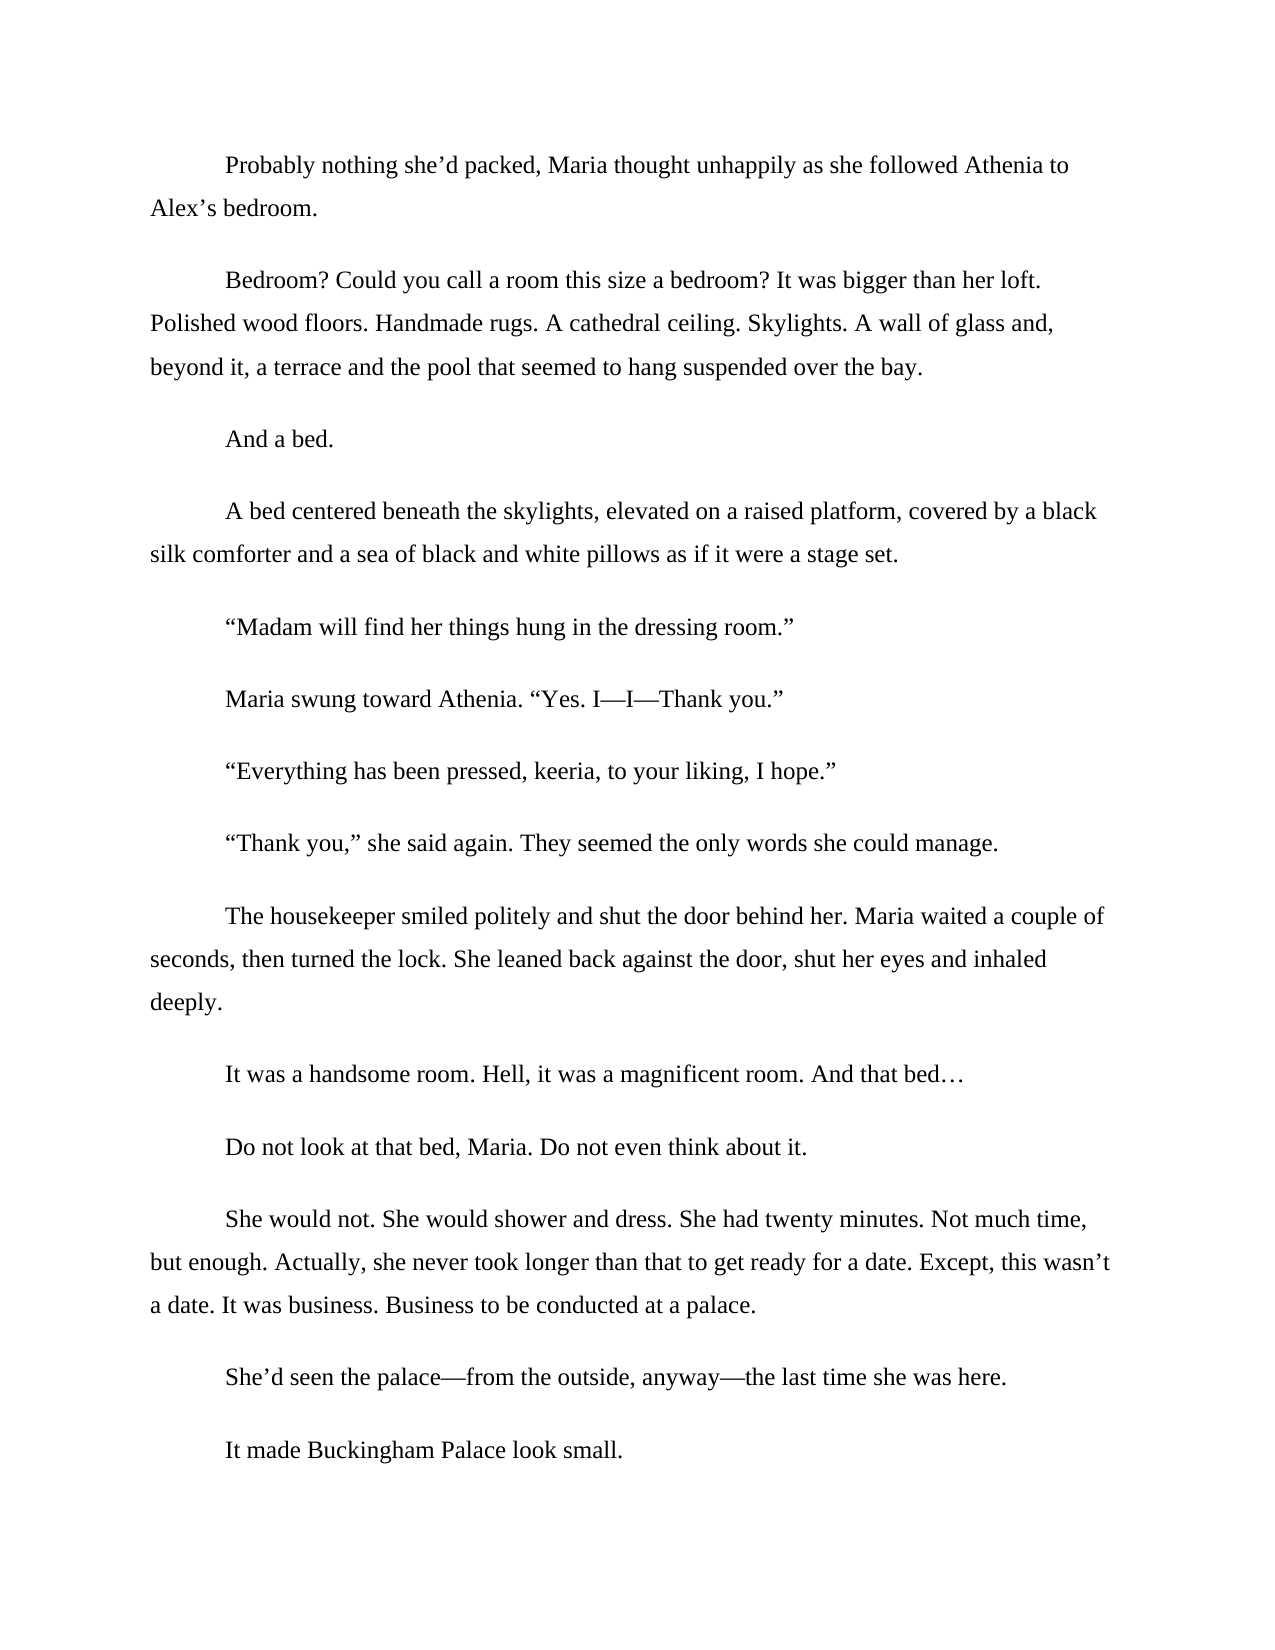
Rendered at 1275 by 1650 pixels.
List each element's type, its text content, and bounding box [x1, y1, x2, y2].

text A bed centered beneath the skylights, elevated on a raised platform, covered by a black silk comforter and a sea of black and white pillows as if it were a stage set. [150, 496, 1125, 568]
text Probably nothing she’d packed, Maria thought unhappily as she followed Athenia to Alex’s bedroom. [150, 150, 1125, 222]
text The housekeeper smiled politely and shut the door behind her. Maria waited a couple of seconds, then turned the lock. She leaned back against the door, shut her eyes and inhaled deeply. [150, 901, 1125, 1016]
text It made Buckingham Palace look small. [150, 1435, 1125, 1463]
text Do not look at that bed, Maria. Do not even think about it. [150, 1132, 1125, 1160]
text Bedroom? Could you call a room this size a bedroom? It was bigger than her loft. Polished wood floors. Handmade rugs. A cathedral ceiling. Skylights. A wall of glass and, beyond it, a terrace and the pool that seemed to hang suspended over the bay. [150, 265, 1125, 380]
text It was a handsome room. Hell, it was a magnificent room. And that bed… [150, 1059, 1125, 1088]
text “Everything has been pressed, keeria, to your liking, I hope.” [150, 756, 1125, 785]
text She’d seen the palace—from the outside, anyway—the last time she was here. [150, 1362, 1125, 1391]
text And a bed. [150, 424, 1125, 453]
text She would not. She would shower and dress. She had twenty minutes. Not much time, but enough. Actually, she never took longer than that to get ready for a date. Except, this wasn’t a date. It was business. Business to be conducted at a palace. [150, 1204, 1125, 1319]
text Maria swung toward Athenia. “Yes. I—I—Thank you.” [150, 684, 1125, 713]
text “Thank you,” she said again. They seemed the only words she could manage. [150, 828, 1125, 857]
text “Madam will find her things hung in the dressing room.” [150, 612, 1125, 640]
